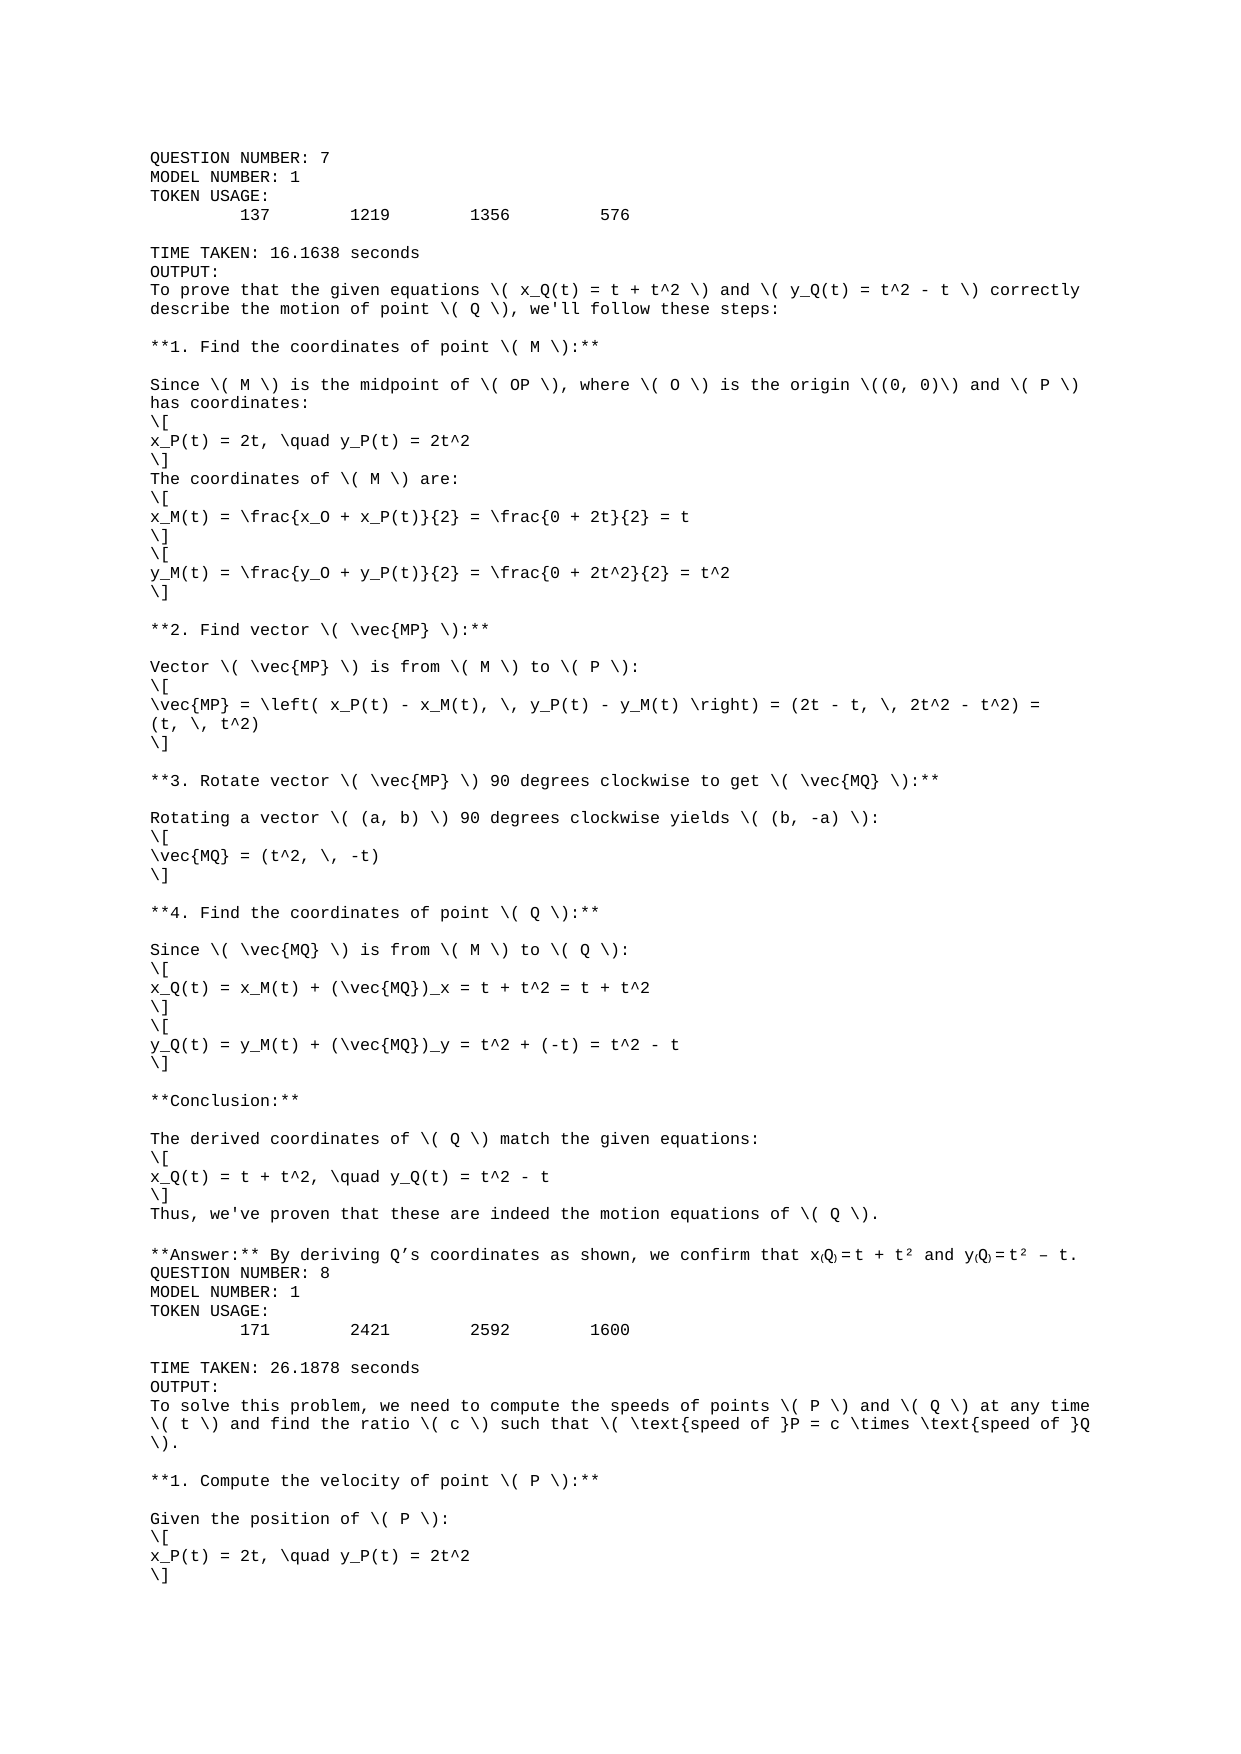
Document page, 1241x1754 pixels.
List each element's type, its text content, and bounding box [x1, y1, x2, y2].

text x_Q(t) = x_M(t) + (\vec{MQ})_x = t + t^2 = t + t^2 [150, 979, 1090, 998]
text MODEL NUMBER: 1 [150, 1284, 1090, 1303]
text \[ [150, 829, 1090, 848]
text MODEL NUMBER: 1 [150, 169, 1090, 188]
text Since \( M \) is the midpoint of \( OP \), where \( O \) is the origin \((0, 0)\) and \( P \) has coordinates: [150, 376, 1090, 414]
text TOKEN USAGE: [150, 188, 1090, 207]
text \] [150, 1187, 1090, 1206]
text TIME TAKEN: 16.1638 seconds [150, 244, 1090, 263]
text \] [150, 584, 1090, 602]
text **2. Find vector \( \vec{MP} \):** [150, 621, 1090, 640]
text **4. Find the coordinates of point \( Q \):** [150, 904, 1090, 923]
text \[ [150, 1149, 1090, 1168]
text \[ [150, 678, 1090, 697]
text \] [150, 1567, 1090, 1586]
text x_M(t) = \frac{x_O + x_P(t)}{2} = \frac{0 + 2t}{2} = t [150, 508, 1090, 527]
text \[ [150, 489, 1090, 508]
text **1. Compute the velocity of point \( P \):** [150, 1472, 1090, 1491]
text TOKEN USAGE: [150, 1303, 1090, 1322]
text \] [150, 998, 1090, 1017]
text Since \( \vec{MQ} \) is from \( M \) to \( Q \): [150, 942, 1090, 961]
text y_M(t) = \frac{y_O + y_P(t)}{2} = \frac{0 + 2t^2}{2} = t^2 [150, 565, 1090, 584]
text \[ [150, 961, 1090, 979]
text \[ [150, 414, 1090, 433]
text \] [150, 1055, 1090, 1074]
text QUESTION NUMBER: 8 [150, 1265, 1090, 1284]
text \[ [150, 546, 1090, 565]
text \vec{MP} = \left( x_P(t) - x_M(t), \, y_P(t) - y_M(t) \right) = (2t - t, \, 2t^2 - t^2) = (t, \, t^2) [150, 697, 1090, 734]
text The coordinates of \( M \) are: [150, 471, 1090, 489]
text Rotating a vector \( (a, b) \) 90 degrees clockwise yields \( (b, -a) \): [150, 810, 1090, 829]
text Thus, we've proven that these are indeed the motion equations of \( Q \). [150, 1206, 1090, 1225]
text TIME TAKEN: 26.1878 seconds [150, 1359, 1090, 1378]
text x_P(t) = 2t, \quad y_P(t) = 2t^2 [150, 433, 1090, 452]
text \] [150, 734, 1090, 753]
text \] [150, 866, 1090, 885]
text To prove that the given equations \( x_Q(t) = t + t^2 \) and \( y_Q(t) = t^2 - t \) correctly describe the motion of point \( Q \), we'll follow these steps: [150, 282, 1090, 320]
text The derived coordinates of \( Q \) match the given equations: [150, 1130, 1090, 1149]
text \[ [150, 1017, 1090, 1036]
text 137 1219 1356 576 [150, 207, 1090, 225]
text Vector \( \vec{MP} \) is from \( M \) to \( P \): [150, 659, 1090, 678]
text **Answer:** By deriving Q’s coordinates as shown, we confirm that x₍Q₎ = t + t² and y₍Q₎ = t² – t. [150, 1243, 1090, 1265]
text y_Q(t) = y_M(t) + (\vec{MQ})_y = t^2 + (-t) = t^2 - t [150, 1036, 1090, 1055]
text **1. Find the coordinates of point \( M \):** [150, 338, 1090, 357]
text x_Q(t) = t + t^2, \quad y_Q(t) = t^2 - t [150, 1168, 1090, 1187]
text **Conclusion:** [150, 1093, 1090, 1112]
text \[ [150, 1529, 1090, 1548]
text QUESTION NUMBER: 7 [150, 150, 1090, 169]
text \vec{MQ} = (t^2, \, -t) [150, 848, 1090, 866]
text To solve this problem, we need to compute the speeds of points \( P \) and \( Q \) at any time \( t \) and find the ratio \( c \) such that \( \text{speed of }P = c \times \text{speed of }Q \). [150, 1397, 1090, 1454]
text **3. Rotate vector \( \vec{MP} \) 90 degrees clockwise to get \( \vec{MQ} \):** [150, 772, 1090, 791]
text \] [150, 452, 1090, 471]
text 171 2421 2592 1600 [150, 1322, 1090, 1341]
text \] [150, 527, 1090, 546]
text OUTPUT: [150, 1378, 1090, 1397]
text OUTPUT: [150, 263, 1090, 282]
text Given the position of \( P \): [150, 1510, 1090, 1529]
text x_P(t) = 2t, \quad y_P(t) = 2t^2 [150, 1548, 1090, 1567]
